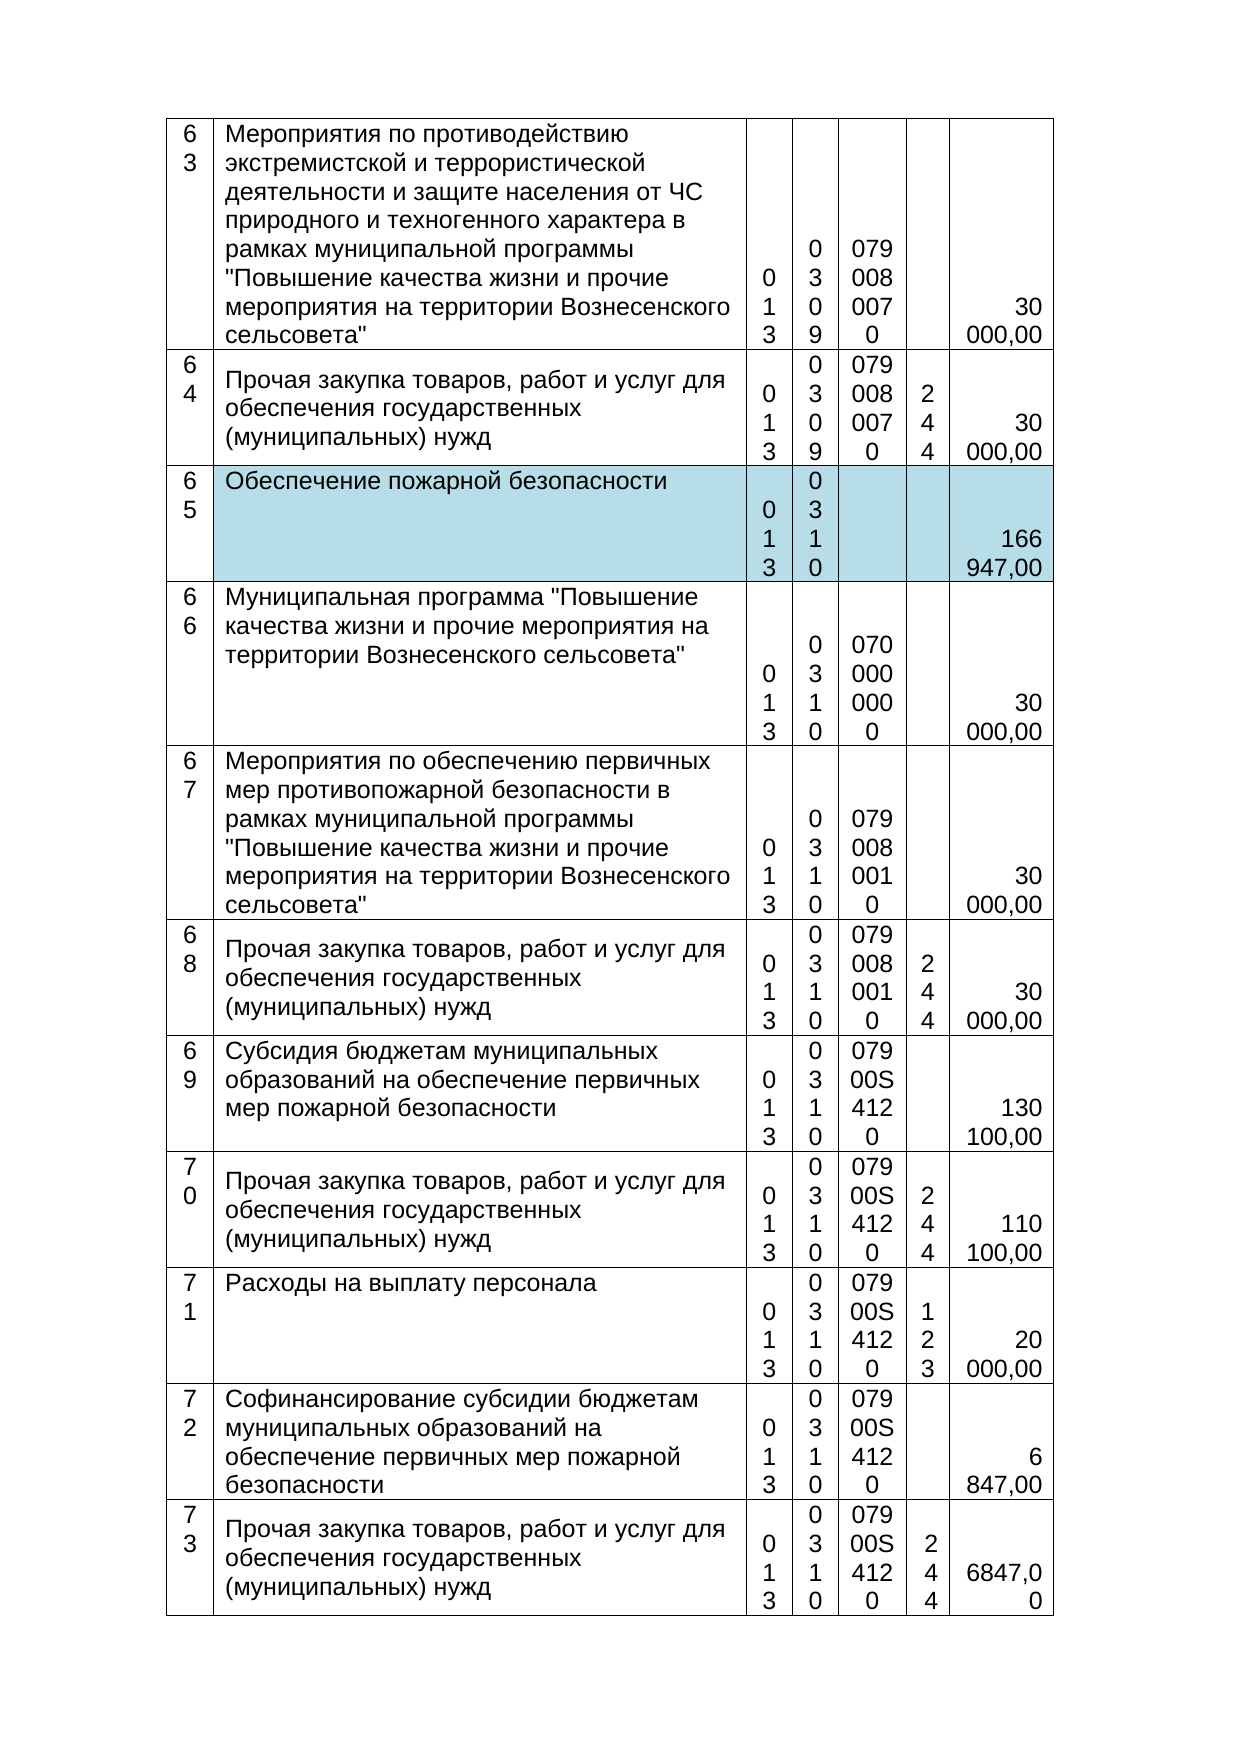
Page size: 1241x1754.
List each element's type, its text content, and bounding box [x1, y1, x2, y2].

table_cell [839, 466, 906, 581]
table_cell Мероприятия по противодействию экстремистской и террористической деятельности и защите населения от ЧС природного и техногенного характера в рамках муниципальной программы "Повышение качества жизни и прочие мероприятия на территории Вознесенского сельсовета" [214, 119, 746, 349]
table_cell 30 000,00 [950, 119, 1053, 349]
table_cell 013 [747, 582, 792, 745]
table_cell Мероприятия по обеспечению первичных мер противопожарной безопасности в рамках муниципальной программы "Повышение качества жизни и прочие мероприятия на территории Вознесенского сельсовета" [214, 746, 746, 919]
table_cell 6 847,00 [950, 1384, 1053, 1499]
table_cell Обеспечение пожарной безопасности [214, 466, 746, 581]
table_cell 0310 [793, 1152, 838, 1267]
table_cell 0790080070 [839, 350, 906, 465]
table_cell 013 [747, 1500, 792, 1615]
table_cell 30 000,00 [950, 582, 1053, 745]
table_cell 123 [907, 1268, 949, 1383]
table_cell 07900S4120 [839, 1152, 906, 1267]
table_cell Прочая закупка товаров, работ и услуг для обеспечения государственных (муниципальных) нужд [214, 350, 746, 465]
table_cell 0310 [793, 746, 838, 919]
table_cell 30 000,00 [950, 350, 1053, 465]
table_cell 244 [907, 1500, 949, 1615]
table_cell 30 000,00 [950, 746, 1053, 919]
table_cell 0309 [793, 350, 838, 465]
table_cell 66 [167, 582, 213, 745]
table_cell 07900S4120 [839, 1268, 906, 1383]
table_cell [907, 1384, 949, 1499]
table_cell 130 100,00 [950, 1036, 1053, 1151]
table_cell 0310 [793, 1036, 838, 1151]
table_cell Муниципальная программа "Повышение качества жизни и прочие мероприятия на территории Вознесенского сельсовета" [214, 582, 746, 745]
table_cell 0310 [793, 920, 838, 1035]
table_cell Прочая закупка товаров, работ и услуг для обеспечения государственных (муниципальных) нужд [214, 920, 746, 1035]
table_cell 73 [167, 1500, 213, 1615]
table_cell 6847,00 [950, 1500, 1053, 1615]
table_cell [907, 466, 949, 581]
table_cell 244 [907, 920, 949, 1035]
table_cell 013 [747, 920, 792, 1035]
table_cell Прочая закупка товаров, работ и услуг для обеспечения государственных (муниципальных) нужд [214, 1500, 746, 1615]
table_cell 20 000,00 [950, 1268, 1053, 1383]
table_cell 07900S4120 [839, 1384, 906, 1499]
table_cell 013 [747, 1384, 792, 1499]
table_cell [907, 1036, 949, 1151]
table_cell 0310 [793, 466, 838, 581]
table_cell 0309 [793, 119, 838, 349]
table_cell [907, 119, 949, 349]
table_cell Прочая закупка товаров, работ и услуг для обеспечения государственных (муниципальных) нужд [214, 1152, 746, 1267]
table_cell 013 [747, 1268, 792, 1383]
table_cell Субсидия бюджетам муниципальных образований на обеспечение первичных мер пожарной безопасности [214, 1036, 746, 1151]
table_cell Софинансирование субсидии бюджетам муниципальных образований на обеспечение первичных мер пожарной безопасности [214, 1384, 746, 1499]
table_cell 013 [747, 350, 792, 465]
table_cell 07900S4120 [839, 1036, 906, 1151]
table_cell Расходы на выплату персонала [214, 1268, 746, 1383]
table_cell 244 [907, 350, 949, 465]
table_cell 68 [167, 920, 213, 1035]
table_cell 64 [167, 350, 213, 465]
table_cell 0310 [793, 1500, 838, 1615]
table_cell 013 [747, 1152, 792, 1267]
table_cell 244 [907, 1152, 949, 1267]
table_cell 110 100,00 [950, 1152, 1053, 1267]
table_cell [907, 582, 949, 745]
table_cell 0310 [793, 1268, 838, 1383]
table_cell 0790080010 [839, 746, 906, 919]
table_cell 07900S4120 [839, 1500, 906, 1615]
table_cell 0700000000 [839, 582, 906, 745]
table_cell 166 947,00 [950, 466, 1053, 581]
table_cell 30 000,00 [950, 920, 1053, 1035]
table_cell 65 [167, 466, 213, 581]
table_cell 0790080010 [839, 920, 906, 1035]
table_cell [907, 746, 949, 919]
table_cell 013 [747, 119, 792, 349]
table_cell 69 [167, 1036, 213, 1151]
table_cell 0310 [793, 1384, 838, 1499]
table_cell 0790080070 [839, 119, 906, 349]
table_cell 67 [167, 746, 213, 919]
table_cell 013 [747, 466, 792, 581]
table_cell 013 [747, 1036, 792, 1151]
table_cell 71 [167, 1268, 213, 1383]
table_cell 63 [167, 119, 213, 349]
table_cell 70 [167, 1152, 213, 1267]
table_cell 72 [167, 1384, 213, 1499]
table_cell 0310 [793, 582, 838, 745]
table_cell 013 [747, 746, 792, 919]
